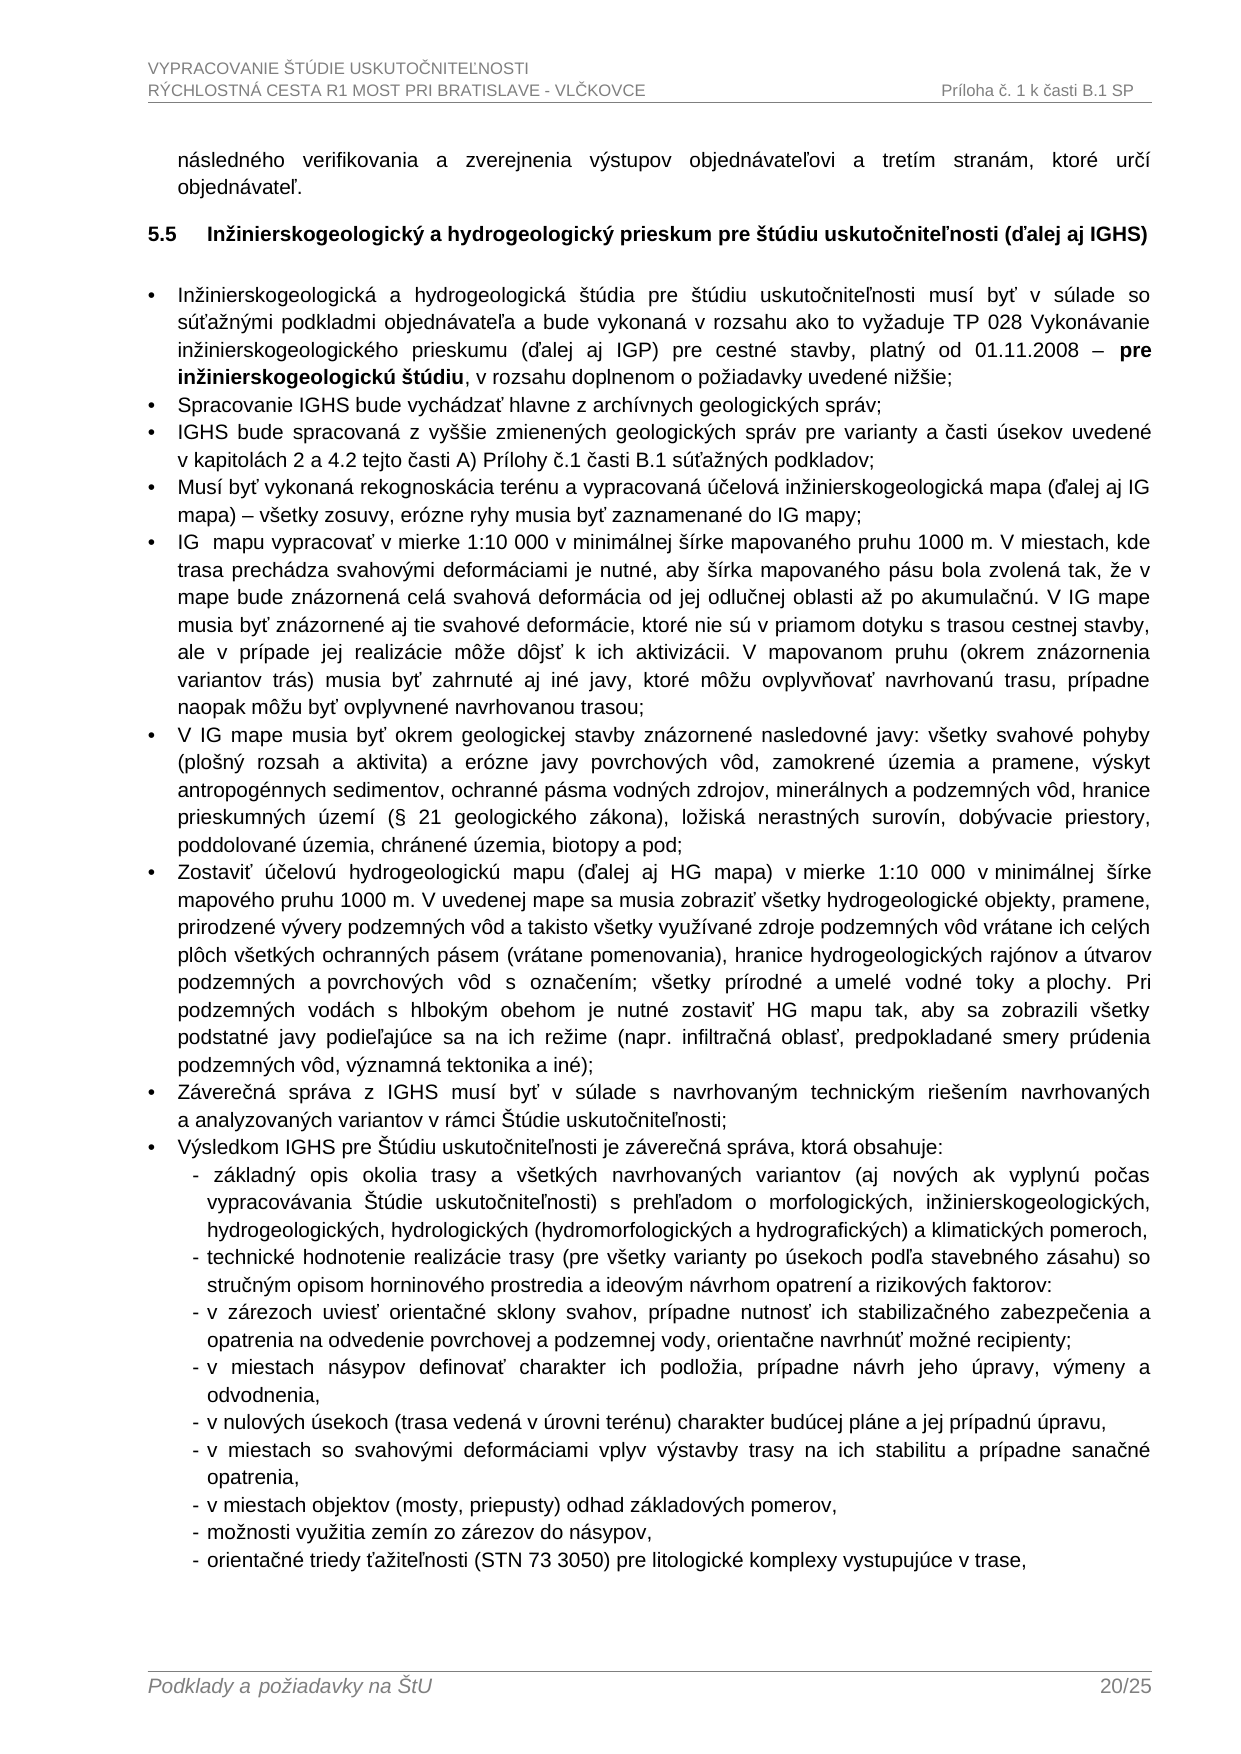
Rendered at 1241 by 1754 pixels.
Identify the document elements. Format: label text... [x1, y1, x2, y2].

text - technické hodnotenie realizácie trasy (pre všetky varianty po úsekoch podľa stavebného zásahu) so stručným opisom horninového prostredia a ideovým návrhom opatrení a rizikových faktorov: [192, 1245, 1152, 1297]
subtitle 5.5 Inžinierskogeologický a hydrogeologický prieskum pre štúdiu uskutočniteľnosti (ďalej aj IGHS) [148, 221, 1152, 245]
text - orientačné triedy ťažiteľnosti (STN 73 3050) pre litologické komplexy vystupujúce v trase, [192, 1548, 1152, 1572]
list Zostaviť účelovú hydrogeologickú mapu (ďalej aj HG mapa) v mierke 1:10 000 v minimálnej šírke mapového pruhu 1000 m. V uvedenej mape sa musia zobraziť všetky hydrogeologické objekty, pramene, prirodzené vývery podzemných vôd a takisto všetky využívané zdroje podzemných vôd vrátane ich celých plôch všetkých ochranných pásem (vrátane pomenovania), hranice hydrogeologických rajónov a útvarov podzemných a povrchových vôd s označením; všetky prírodné a umelé vodné toky a plochy. Pri podzemných vodách s hlbokým obehom je nutné zostaviť HG mapu tak, aby sa zobrazili všetky podstatné javy podieľajúce sa na ich režime (napr. infiltračná oblasť, predpokladané smery prúdenia podzemných vôd, významná tektonika a iné); [148, 860, 1152, 1077]
text - možnosti využitia zemín zo zárezov do násypov, [192, 1520, 1152, 1544]
list Záverečná správa z IGHS musí byť v súlade s navrhovaným technickým riešením navrhovaných a analyzovaných variantov v rámci Štúdie uskutočniteľnosti; [148, 1080, 1152, 1132]
text - základný opis okolia trasy a všetkých navrhovaných variantov (aj nových ak vyplynú počas vypracovávania Štúdie uskutočniteľnosti) s prehľadom o morfologických, inžinierskogeologických, hydrogeologických, hydrologických (hydromorfologických a hydrografických) a klimatických pomeroch, [192, 1163, 1152, 1242]
list Inžinierskogeologická a hydrogeologická štúdia pre štúdiu uskutočniteľnosti musí byť v súlade so súťažnými podkladmi objednávateľa a bude vykonaná v rozsahu ako to vyžaduje TP 028 Vykonávanie inžinierskogeologického prieskumu (ďalej aj IGP) pre cestné stavby, platný od 01.11.2008 – pre inžinierskogeologickú štúdiu, v rozsahu doplnenom o požiadavky uvedené nižšie; [148, 283, 1152, 389]
list Spracovanie IGHS bude vychádzať hlavne z archívnych geologických správ; [148, 393, 1152, 417]
text - v zárezoch uviesť orientačné sklony svahov, prípadne nutnosť ich stabilizačného zabezpečenia a opatrenia na odvedenie povrchovej a podzemnej vody, orientačne navrhnúť možné recipienty; [192, 1300, 1152, 1352]
text - v miestach násypov definovať charakter ich podložia, prípadne návrh jeho úpravy, výmeny a odvodnenia, [192, 1355, 1152, 1407]
text - v miestach objektov (mosty, priepusty) odhad základových pomerov, [192, 1493, 1152, 1517]
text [148, 148, 1152, 199]
list IG mapu vypracovať v mierke 1:10 000 v minimálnej šírke mapovaného pruhu 1000 m. V miestach, kde trasa prechádza svahovými deformáciami je nutné, aby šírka mapovaného pásu bola zvolená tak, že v mape bude znázornená celá svahová deformácia od jej odlučnej oblasti až po akumulačnú. V IG mape musia byť znázornené aj tie svahové deformácie, ktoré nie sú v priamom dotyku s trasou cestnej stavby, ale v prípade jej realizácie môže dôjsť k ich aktivizácii. V mapovanom pruhu (okrem znázornenia variantov trás) musia byť zahrnuté aj iné javy, ktoré môžu ovplyvňovať navrhovanú trasu, prípadne naopak môžu byť ovplyvnené navrhovanou trasou; [148, 530, 1152, 719]
list Výsledkom IGHS pre Štúdiu uskutočniteľnosti je záverečná správa, ktorá obsahuje: [148, 1135, 1152, 1159]
list V IG mape musia byť okrem geologickej stavby znázornené nasledovné javy: všetky svahové pohyby (plošný rozsah a aktivita) a erózne javy povrchových vôd, zamokrené územia a pramene, výskyt antropogénnych sedimentov, ochranné pásma vodných zdrojov, minerálnych a podzemných vôd, hranice prieskumných území (§ 21 geologického zákona), ložiská nerastných surovín, dobývacie priestory, poddolované územia, chránené územia, biotopy a pod; [148, 723, 1152, 857]
list Musí byť vykonaná rekognoskácia terénu a vypracovaná účelová inžinierskogeologická mapa (ďalej aj IG mapa) – všetky zosuvy, erózne ryhy musia byť zaznamenané do IG mapy; [148, 475, 1152, 527]
text - v miestach so svahovými deformáciami vplyv výstavby trasy na ich stabilitu a prípadne sanačné opatrenia, [192, 1438, 1152, 1489]
text - v nulových úsekoch (trasa vedená v úrovni terénu) charakter budúcej pláne a jej prípadnú úpravu, [192, 1410, 1152, 1434]
list IGHS bude spracovaná z vyššie zmienených geologických správ pre varianty a časti úsekov uvedené v kapitolách 2 a 4.2 tejto časti A) Prílohy č.1 časti B.1 súťažných podkladov; [148, 420, 1152, 472]
